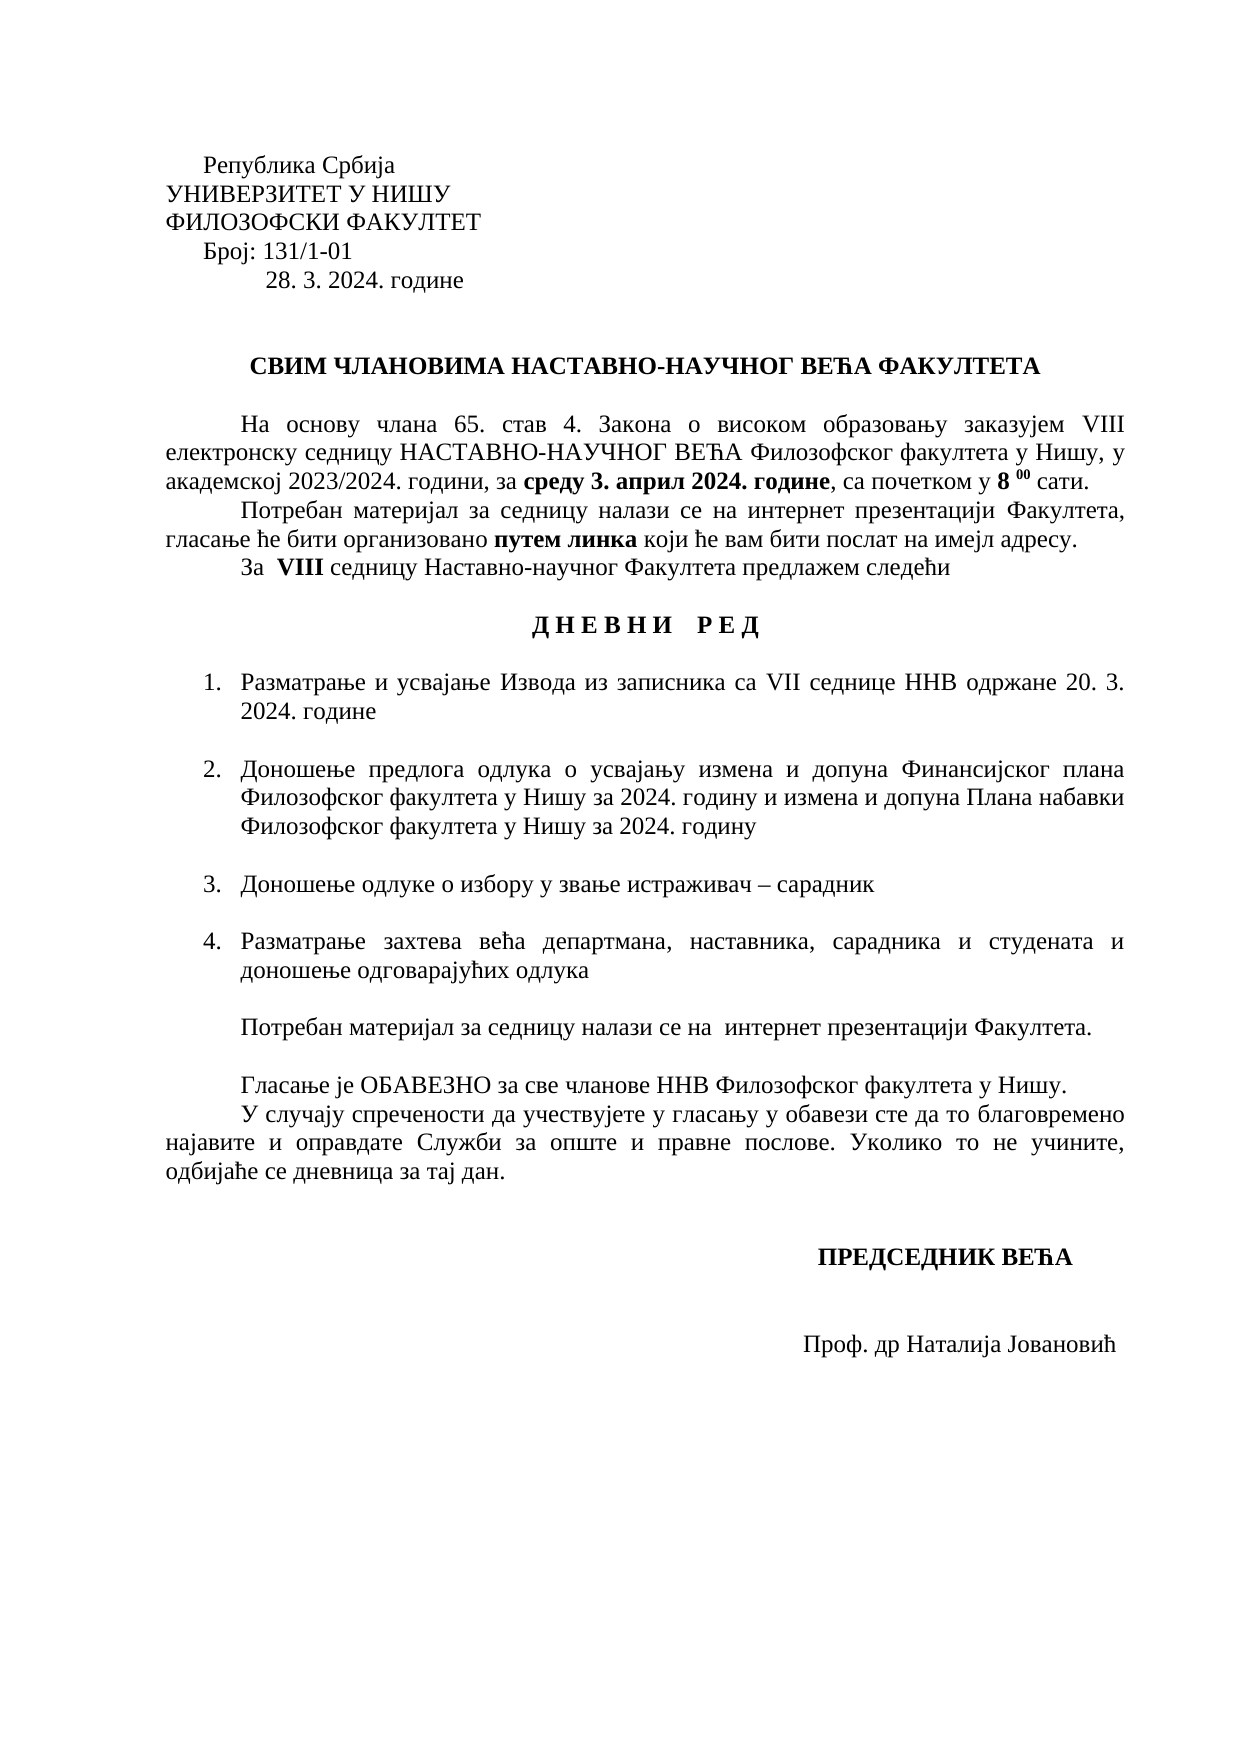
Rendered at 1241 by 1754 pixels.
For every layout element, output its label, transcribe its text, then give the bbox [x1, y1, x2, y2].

text Република Србија [165, 150, 1125, 179]
text СВИМ ЧЛАНОВИМА НАСТАВНО-НАУЧНОГ ВЕЋА ФАКУЛТЕТА [165, 351, 1125, 380]
text Број: 131/1-01 [165, 236, 1125, 265]
text ФИЛОЗОФСКИ ФАКУЛТЕТ [165, 207, 1125, 236]
text Д Н Е В Н И Р Е Д [165, 610, 1125, 639]
list Доношење предлога одлукa о усвајању измена и допуна Финансијског плана Филозофског факултета у Нишу за 2024. годину и измена и допуна Плана набавки Филозофског факултета у Нишу за 2024. годину [203, 754, 1125, 840]
list Разматрање захтева већа департмана, наставника, сарадника и студената и доношење одговарајућих одлука [203, 926, 1125, 984]
text Гласање је ОБАВЕЗНО за све чланове ННВ Филозофског факултета у Нишу. [165, 1070, 1125, 1099]
list Разматрање и усвајање Извода из записника са VII седнице ННВ одржане 20. 3. 2024. године [203, 667, 1125, 725]
text Проф. др Наталија Јовановић [765, 1329, 1125, 1357]
text УНИВЕРЗИТЕТ У НИШУ [165, 179, 1125, 207]
text Потребан материјал за седницу налази се на интернет презентацији Факултета, гласање ће бити организовано путем линка који ће вам бити послат на имејл адресу. [165, 495, 1125, 552]
text Потребан материјал за седницу налази се на интернет презентацији Факултета. [165, 1012, 1125, 1041]
text У случају спречености да учествујете у гласању у обавези сте да то благовремено најавите и оправдате Служби за oпште и правне послове. Уколико то не учините, одбијаће се дневница за тај дан. [165, 1099, 1125, 1185]
text За VIII седницу Наставно-научног Факултета предлажем следећи [165, 552, 1125, 581]
text На основу члана 65. став 4. Закона о високом образовању заказујем VIII електронску седницу НАСТАВНО-НАУЧНОГ ВЕЋА Филозофског факултета у Нишу, у академској 2023/2024. години, за среду 3. април 2024. године, са почетком у 8 00 сати. [165, 409, 1125, 495]
text 28. 3. 2024. године [165, 265, 1125, 294]
list Доношење одлукe о избору у звање истраживач – сарадник [203, 869, 1125, 897]
text ПРЕДСЕДНИК ВЕЋА [690, 1242, 1125, 1271]
